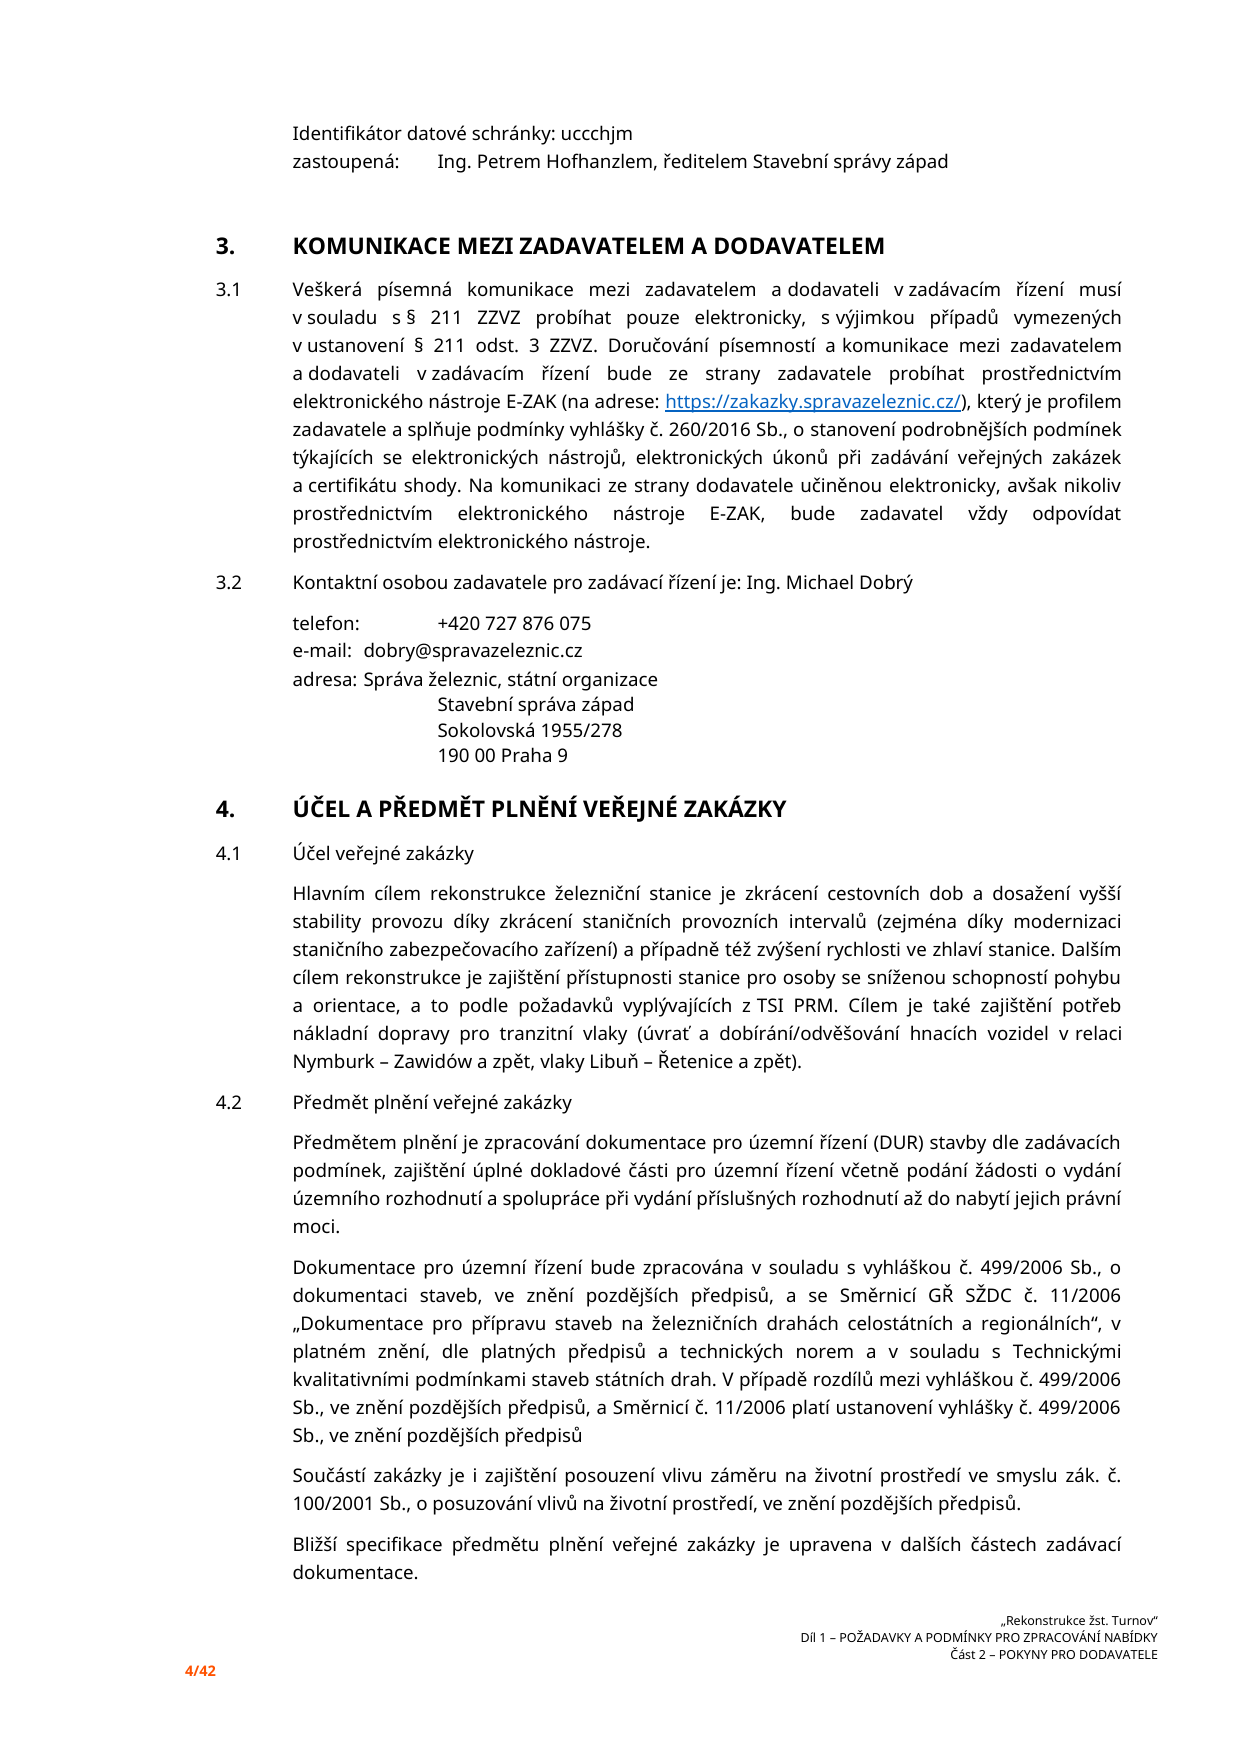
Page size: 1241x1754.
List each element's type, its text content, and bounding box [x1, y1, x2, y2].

list Předmětem plnění je zpracování dokumentace pro územní řízení (DUR) stavby dle zadávacích podmínek, zajištění úplné dokladové části pro územní řízení včetně podání žádosti o vydání územního rozhodnutí a spolupráce při vydání příslušných rozhodnutí až do nabytí jejich právní moci. [292, 1129, 1122, 1239]
text Veškerá písemná komunikace mezi zadavatelem a dodavateli v zadávacím řízení musí v souladu s § 211 ZZVZ probíhat pouze elektronicky, s výjimkou případů vymezených v ustanovení § 211 odst. 3 ZZVZ. Doručování písemností a komunikace mezi zadavatelem a dodavateli v zadávacím řízení bude ze strany zadavatele probíhat prostřednictvím elektronického nástroje E-ZAK (na adrese: https://zakazky.spravazeleznic.cz/), který je profilem zadavatele a splňuje podmínky vyhlášky č. 260/2016 Sb., o stanovení podrobnějších podmínek týkajících se elektronických nástrojů, elektronických úkonů při zadávání veřejných zakázek a certifikátu shody. Na komunikaci ze strany dodavatele učiněnou elektronicky, avšak nikoliv prostřednictvím elektronického nástroje E-ZAK, bude zadavatel vždy odpovídat prostřednictvím elektronického nástroje. [216, 277, 1122, 554]
text KOMUNIKACE MEZI ZADAVATELEM a DODAVATELEM [216, 230, 1122, 261]
list Součástí zakázky je i zajištění posouzení vlivu záměru na životní prostředí ve smyslu zák. č. 100/2001 Sb., o posuzování vlivů na životní prostředí, ve znění pozdějších předpisů. [292, 1463, 1122, 1516]
text Hlavním cílem rekonstrukce železniční stanice je zkrácení cestovních dob a dosažení vyšší stability provozu díky zkrácení staničních provozních intervalů (zejména díky modernizaci staničního zabezpečovacího zařízení) a případně též zvýšení rychlosti ve zhlaví stanice. Dalším cílem rekonstrukce je zajištění přístupnosti stanice pro osoby se sníženou schopností pohybu a orientace, a to podle požadavků vyplývajících z TSI PRM. Cílem je také zajištění potřeb nákladní dopravy pro tranzitní vlaky (úvrať a dobírání/odvěšování hnacích vozidel v relaci Nymburk – Zawidów a zpět, vlaky Libuň – Řetenice a zpět). [292, 880, 1122, 1074]
text Kontaktní osobou zadavatele pro zadávací řízení je: Ing. Michael Dobrý [216, 569, 1122, 595]
text ÚČEL a PŘEDMĚT PLNĚNÍ VEŘEJNÉ ZAKÁZKY [216, 793, 1122, 824]
list Dokumentace pro územní řízení bude zpracována v souladu s vyhláškou č. 499/2006 Sb., o dokumentaci staveb, ve znění pozdějších předpisů, a se Směrnicí GŘ SŽDC č. 11/2006 „Dokumentace pro přípravu staveb na železničních drahách celostátních a regionálních“, v platném znění, dle platných předpisů a technických norem a v souladu s Technickými kvalitativními podmínkami staveb státních drah. V případě rozdílů mezi vyhláškou č. 499/2006 Sb., ve znění pozdějších předpisů, a Směrnicí č. 11/2006 platí ustanovení vyhlášky č. 499/2006 Sb., ve znění pozdějších předpisů [292, 1254, 1122, 1448]
text 190 00 Praha 9 [292, 742, 1122, 768]
text Identifikátor datové schránky: uccchjm [292, 121, 1122, 146]
text Předmět plnění veřejné zakázky [216, 1089, 1122, 1114]
text telefon: +420 727 876 075 [292, 610, 1122, 635]
text Stavební správa západ [292, 691, 1122, 717]
list Bližší specifikace předmětu plnění veřejné zakázky je upravena v dalších částech zadávací dokumentace. [292, 1531, 1122, 1585]
text e-mail: dobry@spravazeleznic.cz [292, 638, 1122, 663]
text Sokolovská 1955/278 [292, 717, 1122, 742]
text adresa: Správa železnic, státní organizace [292, 666, 1122, 691]
text zastoupená: Ing. Petrem Hofhanzlem, ředitelem Stavební správy západ [292, 149, 1122, 174]
text Účel veřejné zakázky [216, 840, 1122, 865]
